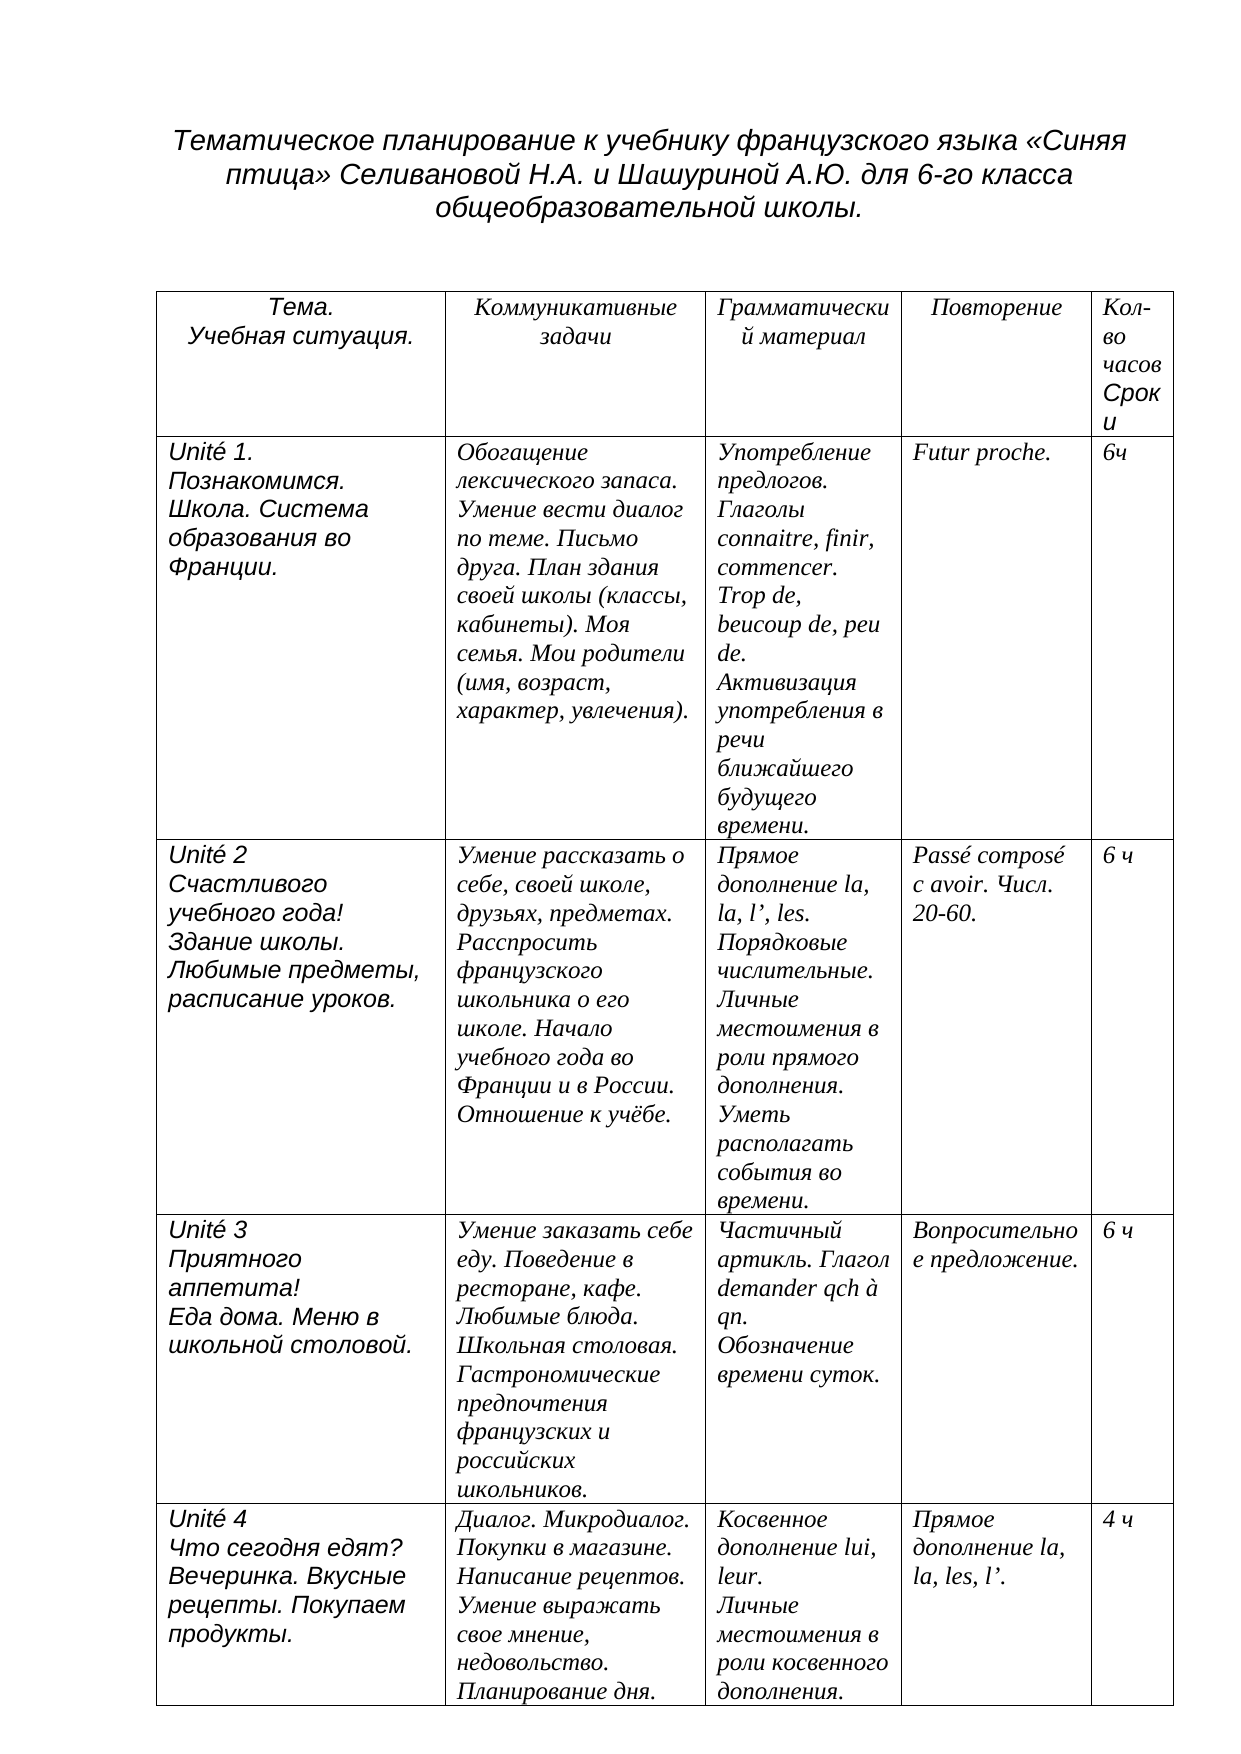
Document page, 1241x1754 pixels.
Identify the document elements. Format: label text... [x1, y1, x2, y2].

table_cell Unité 3 Приятного аппетита! Еда дома. Меню в школьной столовой. [157, 1215, 445, 1503]
table_cell Unité 1. Познакомимся. Школа. Система образования во Франции. [157, 437, 445, 839]
table_cell 6 ч [1092, 1215, 1173, 1503]
table_cell Futur proche. [902, 437, 1091, 839]
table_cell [706, 1504, 901, 1705]
table_cell Passé composé с avoir. Числ. 20-60. [902, 840, 1091, 1214]
table_cell Вопросительное предложение. [902, 1215, 1091, 1503]
table_cell Обогащение лексического запаса. Умение вести диалог по теме. Письмо друга. План здания своей школы (классы, кабинеты). Моя семья. Мои родители (имя, возраст, характер, увлечения). [446, 437, 705, 839]
table_cell Прямое дополнение la, la, l’, les. Порядковые числительные. Личные местоимения в роли прямого дополнения. Уметь располагать события во времени. [706, 840, 901, 1214]
table_header Грамматический материал [706, 292, 901, 436]
table_cell Умение рассказать о себе, своей школе, друзьях, предметах. Расспросить французского школьника о его школе. Начало учебного года во Франции и в России. Отношение к учёбе. [446, 840, 705, 1214]
table_cell Умение заказать себе еду. Поведение в ресторане, кафе. Любимые блюда. Школьная столовая. Гастрономические предпочтения французских и российских школьников. [446, 1215, 705, 1503]
table_cell 4 ч [1092, 1504, 1173, 1705]
table_header Коммуникативные задачи [446, 292, 705, 436]
table_header Тема. Учебная ситуация. [157, 292, 445, 436]
table_cell Unité 2 Счастливого учебного года! Здание школы. Любимые предметы, расписание уроков. [157, 840, 445, 1214]
table_cell 6 ч [1092, 840, 1173, 1214]
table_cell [446, 1504, 705, 1705]
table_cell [902, 1504, 1091, 1705]
table_header Повторение [902, 292, 1091, 436]
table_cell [157, 1504, 445, 1705]
table_header Кол-во часов Сроки [1092, 292, 1173, 436]
text Тематическое планирование к учебнику французского языка «Синяя птица» Селивановой Н.А. и Шашуриной А.Ю. для 6-го класса общеобразовательной школы. [148, 123, 1151, 224]
table_cell 6ч [1092, 437, 1173, 839]
table_cell Частичный артикль. Глагол demander qch à qn. Обозначение времени суток. [706, 1215, 901, 1503]
table_cell Употребление предлогов. Глаголы connaitre, finir, commencer. Trop de, beucoup de, peu de. Активизация употребления в речи ближайшего будущего времени. [706, 437, 901, 839]
